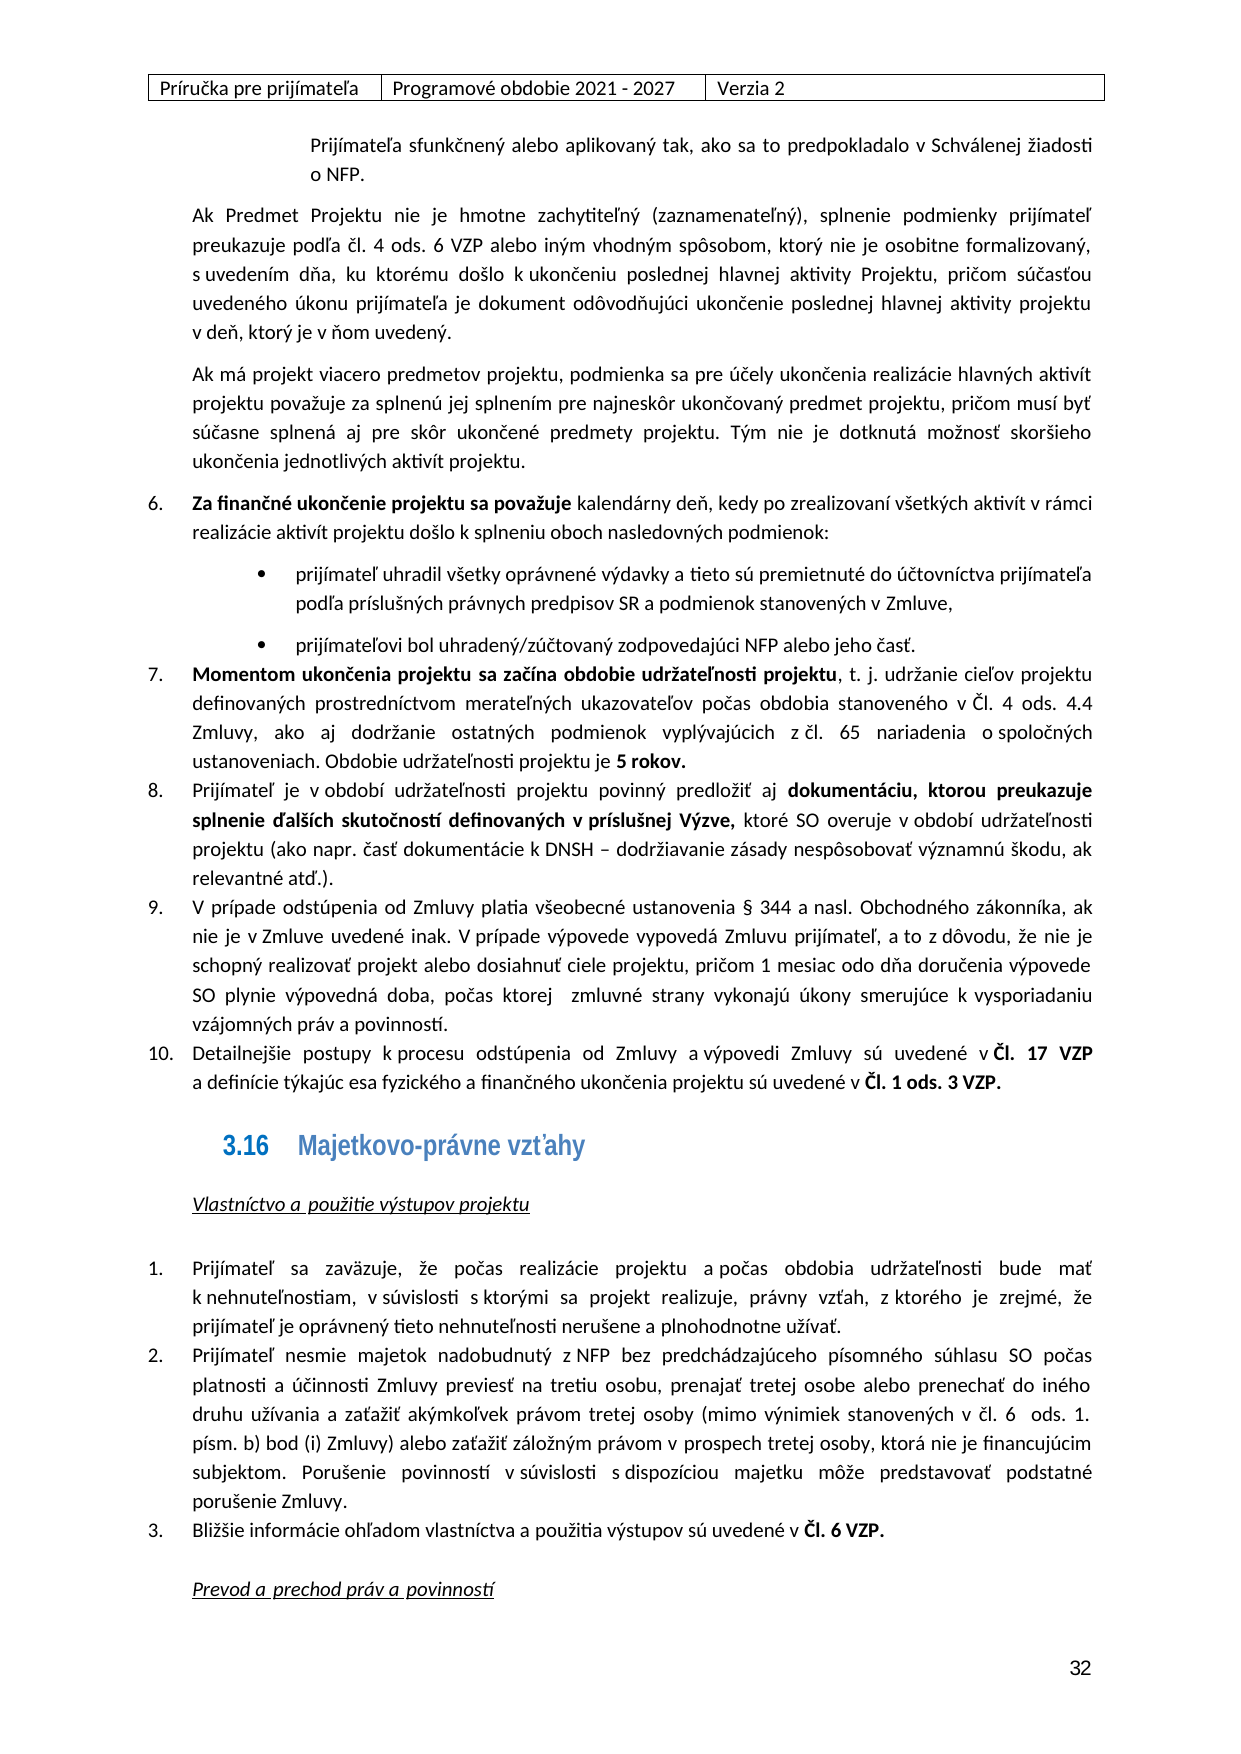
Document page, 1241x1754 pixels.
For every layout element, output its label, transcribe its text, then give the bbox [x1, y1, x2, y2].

list prijímateľovi bol uhradený/zúčtovaný zodpovedajúci NFP alebo jeho časť. [258, 632, 1093, 657]
list Prevod a prechod práv a povinností [192, 1576, 1093, 1601]
list V prípade odstúpenia od Zmluvy platia všeobecné ustanovenia § 344 a nasl. Obchodného zákonníka, ak nie je v Zmluve uvedené inak. V prípade výpovede vypovedá Zmluvu prijímateľ, a to z dôvodu, že nie je schopný realizovať projekt alebo dosiahnuť ciele projektu, pričom 1 mesiac odo dňa doručenia výpovede SO plynie výpovedná doba, počas ktorej zmluvné strany vykonajú úkony smerujúce k vysporiadaniu vzájomných práv a povinností. [148, 894, 1093, 1036]
list Prijímateľ nesmie majetok nadobudnutý z NFP bez predchádzajúceho písomného súhlasu SO počas platnosti a účinnosti Zmluvy previesť na tretiu osobu, prenajať tretej osobe alebo prenechať do iného druhu užívania a zaťažiť akýmkoľvek právom tretej osoby (mimo výnimiek stanovených v čl. 6 ods. 1. písm. b) bod (i) Zmluvy) alebo zaťažiť záložným právom v prospech tretej osoby, ktorá nie je financujúcim subjektom. Porušenie povinností v súvislosti s dispozíciou majetku môže predstavovať podstatné porušenie Zmluvy. [148, 1343, 1093, 1514]
list Za finančné ukončenie projektu sa považuje kalendárny deň, kedy po zrealizovaní všetkých aktivít v rámci realizácie aktivít projektu došlo k splneniu oboch nasledovných podmienok: [148, 490, 1093, 545]
subtitle Majetkovo-právne vzťahy [223, 1128, 1093, 1161]
list Vlastníctvo a použitie výstupov projektu [192, 1191, 1093, 1216]
list Detailnejšie postupy k procesu odstúpenia od Zmluvy a výpovedi Zmluvy sú uvedené v Čl. 17 VZP a definície týkajúc esa fyzického a finančného ukončenia projektu sú uvedené v Čl. 1 ods. 3 VZP. [148, 1040, 1093, 1095]
list Momentom ukončenia projektu sa začína obdobie udržateľnosti projektu, t. j. udržanie cieľov projektu definovaných prostredníctvom merateľných ukazovateľov počas obdobia stanoveného v Čl. 4 ods. 4.4 Zmluvy, ako aj dodržanie ostatných podmienok vyplývajúcich z čl. 65 nariadenia o spoločných ustanoveniach. Obdobie udržateľnosti projektu je 5 rokov. [148, 661, 1093, 774]
text Ak Predmet Projektu nie je hmotne zachytiteľný (zaznamenateľný), splnenie podmienky prijímateľ preukazuje podľa čl. 4 ods. 6 VZP alebo iným vhodným spôsobom, ktorý nie je osobitne formalizovaný, s uvedením dňa, ku ktorému došlo k ukončeniu poslednej hlavnej aktivity Projektu, pričom súčasťou uvedeného úkonu prijímateľa je dokument odôvodňujúci ukončenie poslednej hlavnej aktivity projektu v deň, ktorý je v ňom uvedený. [192, 203, 1093, 345]
list Prijímateľ sa zaväzuje, že počas realizácie projektu a počas obdobia udržateľnosti bude mať k nehnuteľnostiam, v súvislosti s ktorými sa projekt realizuje, právny vzťah, z ktorého je zrejmé, že prijímateľ je oprávnený tieto nehnuteľnosti nerušene a plnohodnotne užívať. [148, 1255, 1093, 1339]
text Ak má projekt viacero predmetov projektu, podmienka sa pre účely ukončenia realizácie hlavných aktivít projektu považuje za splnenú jej splnením pre najneskôr ukončovaný predmet projektu, pričom musí byť súčasne splnená aj pre skôr ukončené predmety projektu. Tým nie je dotknutá možnosť skoršieho ukončenia jednotlivých aktivít projektu. [192, 361, 1093, 474]
list Prijímateľ je v období udržateľnosti projektu povinný predložiť aj dokumentáciu, ktorou preukazuje splnenie ďalších skutočností definovaných v príslušnej Výzve, ktoré SO overuje v období udržateľnosti projektu (ako napr. časť dokumentácie k DNSH – dodržiavanie zásady nespôsobovať významnú škodu, ak relevantné atď.). [148, 778, 1093, 891]
list prijímateľ uhradil všetky oprávnené výdavky a tieto sú premietnuté do účtovníctva prijímateľa podľa príslušných právnych predpisov SR a podmienok stanovených v Zmluve, [258, 561, 1093, 616]
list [267, 132, 1093, 186]
list Bližšie informácie ohľadom vlastníctva a použitia výstupov sú uvedené v Čl. 6 VZP. [148, 1518, 1093, 1543]
